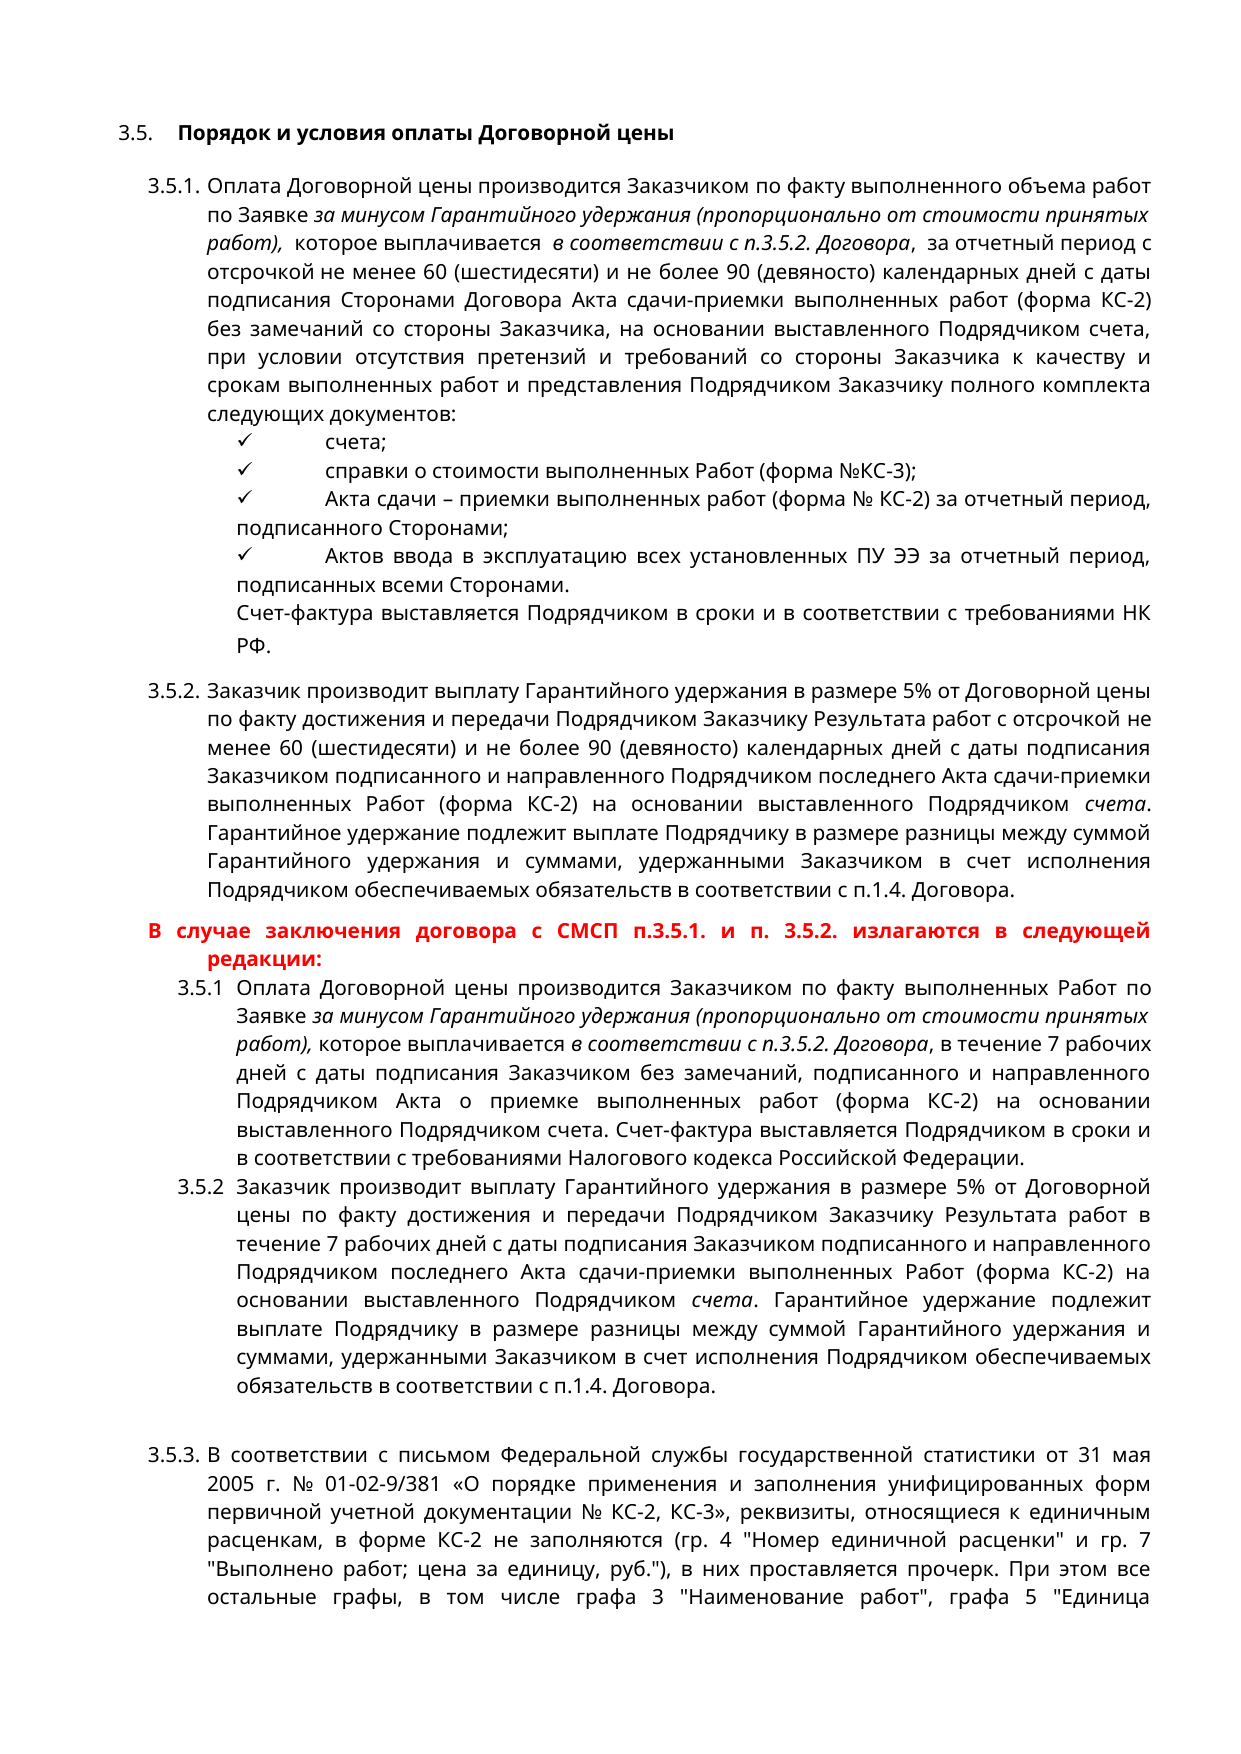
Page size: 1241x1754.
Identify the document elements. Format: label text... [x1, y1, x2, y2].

list справки о стоимости выполненных Работ (форма №КС-3); [236, 456, 1152, 484]
list счета; [236, 427, 1152, 456]
list Заказчик производит выплату Гарантийного удержания в размере 5% от Договорной цены по факту достижения и передачи Подрядчиком Заказчику Результата работ с отсрочкой не менее 60 (шестидесяти) и не более 90 (девяносто) календарных дней с даты подписания Заказчиком подписанного и направленного Подрядчиком последнего Акта сдачи-приемки выполненных Работ (форма КС-2) на основании выставленного Подрядчиком счета. Гарантийное удержание подлежит выплате Подрядчику в размере разницы между суммой Гарантийного удержания и суммами, удержанными Заказчиком в счет исполнения Подрядчиком обеспечиваемых обязательств в соответствии с п.1.4. Договора. [148, 676, 1152, 903]
list Оплата Договорной цены производится Заказчиком по факту выполненного объема работ по Заявке за минусом Гарантийного удержания (пропорционально от стоимости принятых работ), которое выплачивается в соответствии с п.3.5.2. Договора, за отчетный период с отсрочкой не менее 60 (шестидесяти) и не более 90 (девяносто) календарных дней с даты подписания Сторонами Договора Акта сдачи-приемки выполненных работ (форма КС-2) без замечаний со стороны Заказчика, на основании выставленного Подрядчиком счета, при условии отсутствия претензий и требований со стороны Заказчика к качеству и срокам выполненных работ и представления Подрядчиком Заказчику полного комплекта следующих документов: [148, 172, 1152, 427]
text В случае заключения договора с СМСП п.3.5.1. и п. 3.5.2. излагаются в следующей редакции: [148, 916, 1152, 973]
list Порядок и условия оплаты Договорной цены [118, 118, 1152, 147]
list Актов ввода в эксплуатацию всех установленных ПУ ЭЭ за отчетный период, подписанных всеми Сторонами. [236, 541, 1152, 598]
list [148, 1440, 1152, 1611]
list Акта сдачи – приемки выполненных работ (форма № КС-2) за отчетный период, подписанного Сторонами; [236, 484, 1152, 541]
list Заказчик производит выплату Гарантийного удержания в размере 5% от Договорной цены по факту достижения и передачи Подрядчиком Заказчику Результата работ в течение 7 рабочих дней с даты подписания Заказчиком подписанного и направленного Подрядчиком последнего Акта сдачи-приемки выполненных Работ (форма КС-2) на основании выставленного Подрядчиком счета. Гарантийное удержание подлежит выплате Подрядчику в размере разницы между суммой Гарантийного удержания и суммами, удержанными Заказчиком в счет исполнения Подрядчиком обеспечиваемых обязательств в соответствии с п.1.4. Договора. [177, 1172, 1152, 1399]
text Счет-фактура выставляется Подрядчиком в сроки и в соответствии с требованиями НК РФ. [236, 598, 1152, 659]
list Оплата Договорной цены производится Заказчиком по факту выполненных Работ по Заявке за минусом Гарантийного удержания (пропорционально от стоимости принятых работ), которое выплачивается в соответствии с п.3.5.2. Договора, в течение 7 рабочих дней с даты подписания Заказчиком без замечаний, подписанного и направленного Подрядчиком Акта о приемке выполненных работ (форма КС-2) на основании выставленного Подрядчиком счета. Счет-фактура выставляется Подрядчиком в сроки и в соответствии с требованиями Налогового кодекса Российской Федерации. [177, 973, 1152, 1172]
